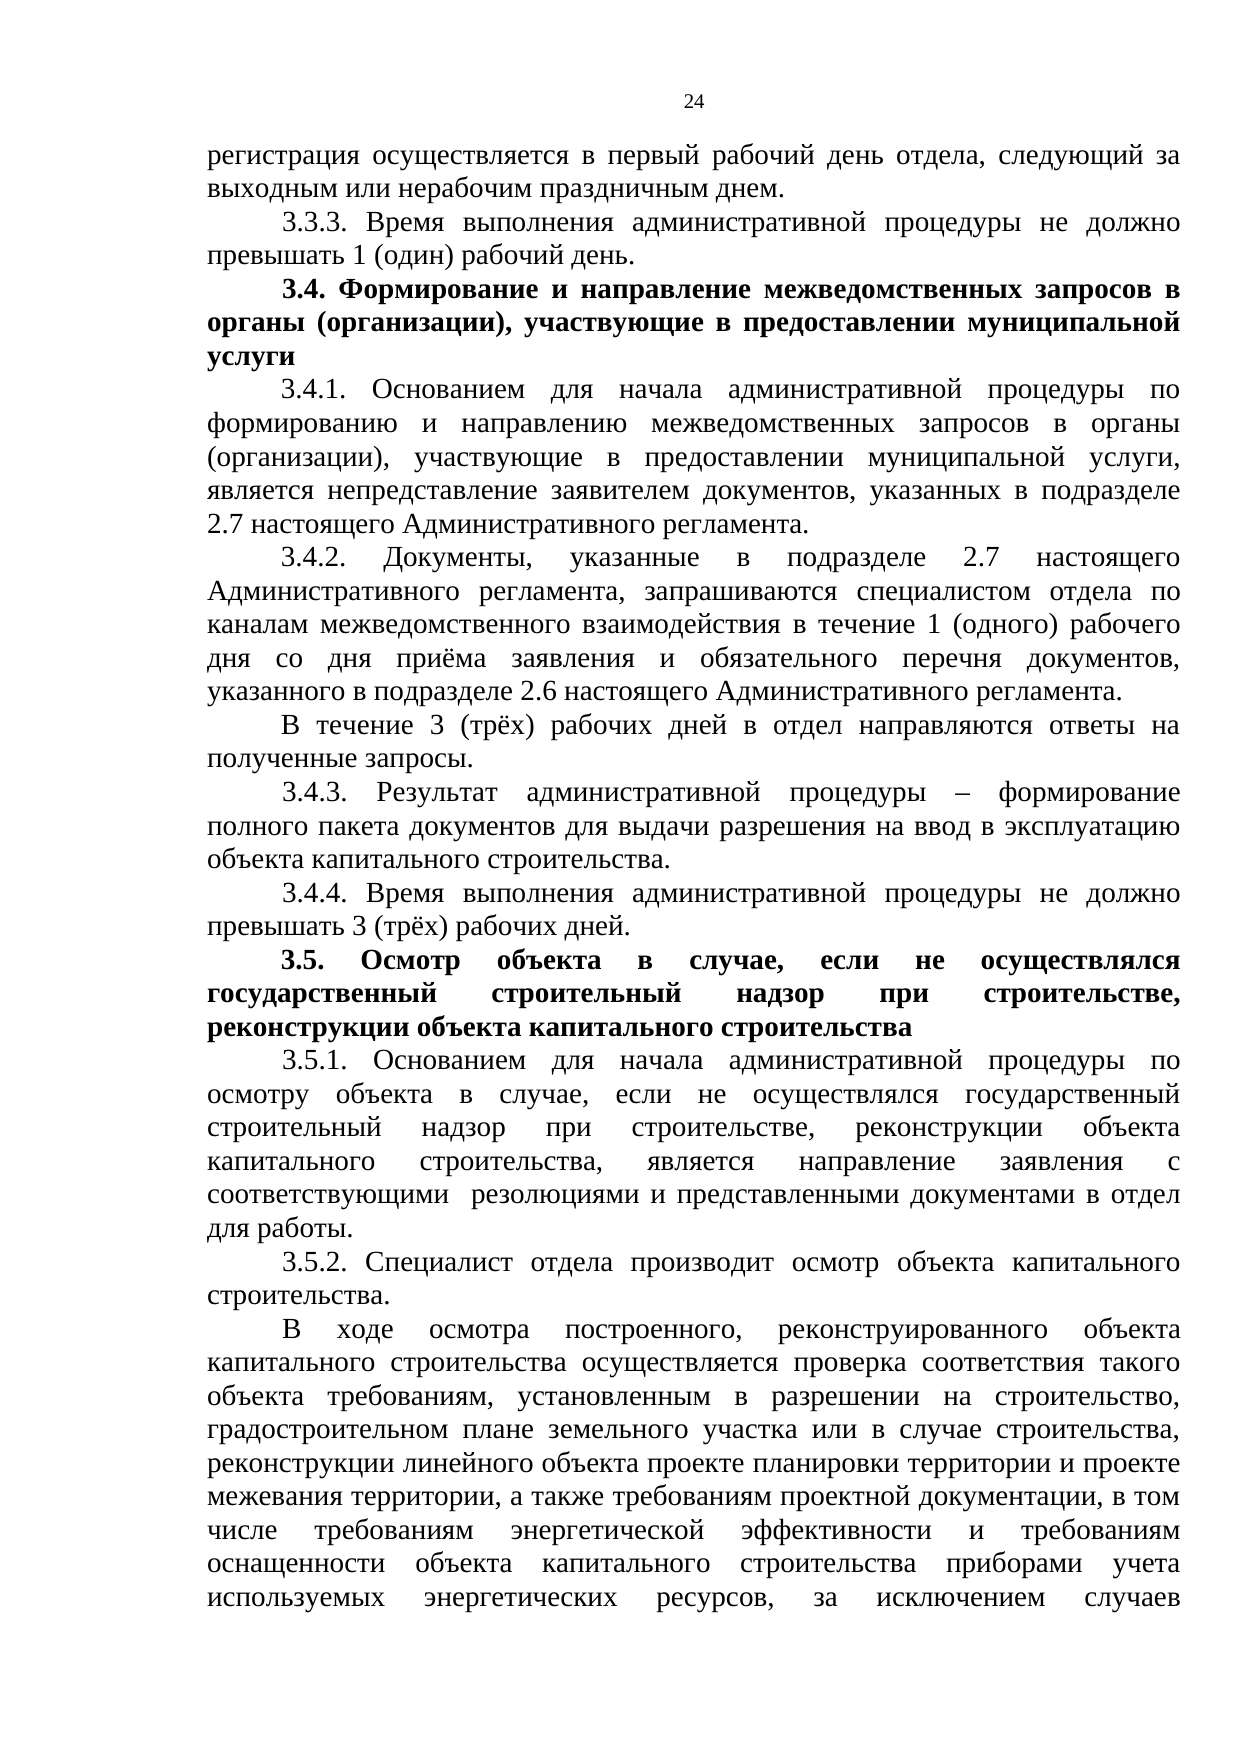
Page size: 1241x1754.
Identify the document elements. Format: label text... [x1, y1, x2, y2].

text 3.5.2. Специалист отдела производит осмотр объекта капитального строительства. [207, 1244, 1181, 1311]
text 3.5.1. Основанием для начала административной процедуры по осмотру объекта в случае, если не осуществлялся государственный строительный надзор при строительстве, реконструкции объекта капитального строительства, является направление заявления с соответствующими резолюциями и представленными документами в отдел для работы. [207, 1042, 1181, 1244]
text 3.4.3. Результат административной процедуры – формирование полного пакета документов для выдачи разрешения на ввод в эксплуатацию объекта капитального строительства. [207, 774, 1181, 875]
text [207, 137, 1181, 204]
text 3.3.3. Время выполнения административной процедуры не должно превышать 1 (один) рабочий день. [207, 204, 1181, 271]
text 3.5. Осмотр объекта в случае, если не осуществлялся государственный строительный надзор при строительстве, реконструкции объекта капитального строительства [207, 942, 1181, 1042]
text В течение 3 (трёх) рабочих дней в отдел направляются ответы на полученные запросы. [207, 707, 1181, 774]
text 3.4.2. Документы, указанные в подразделе 2.7 настоящего Административного регламента, запрашиваются специалистом отдела по каналам межведомственного взаимодействия в течение 1 (одного) рабочего дня со дня приёма заявления и обязательного перечня документов, указанного в подразделе 2.6 настоящего Административного регламента. [207, 539, 1181, 707]
text 3.4.4. Время выполнения административной процедуры не должно превышать 3 (трёх) рабочих дней. [207, 875, 1181, 942]
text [207, 1311, 1181, 1613]
text 3.4.1. Основанием для начала административной процедуры по формированию и направлению межведомственных запросов в органы (организации), участвующие в предоставлении муниципальной услуги, является непредставление заявителем документов, указанных в подразделе 2.7 настоящего Административного регламента. [207, 372, 1181, 539]
text 3.4. Формирование и направление межведомственных запросов в органы (организации), участвующие в предоставлении муниципальной услуги [207, 271, 1181, 372]
